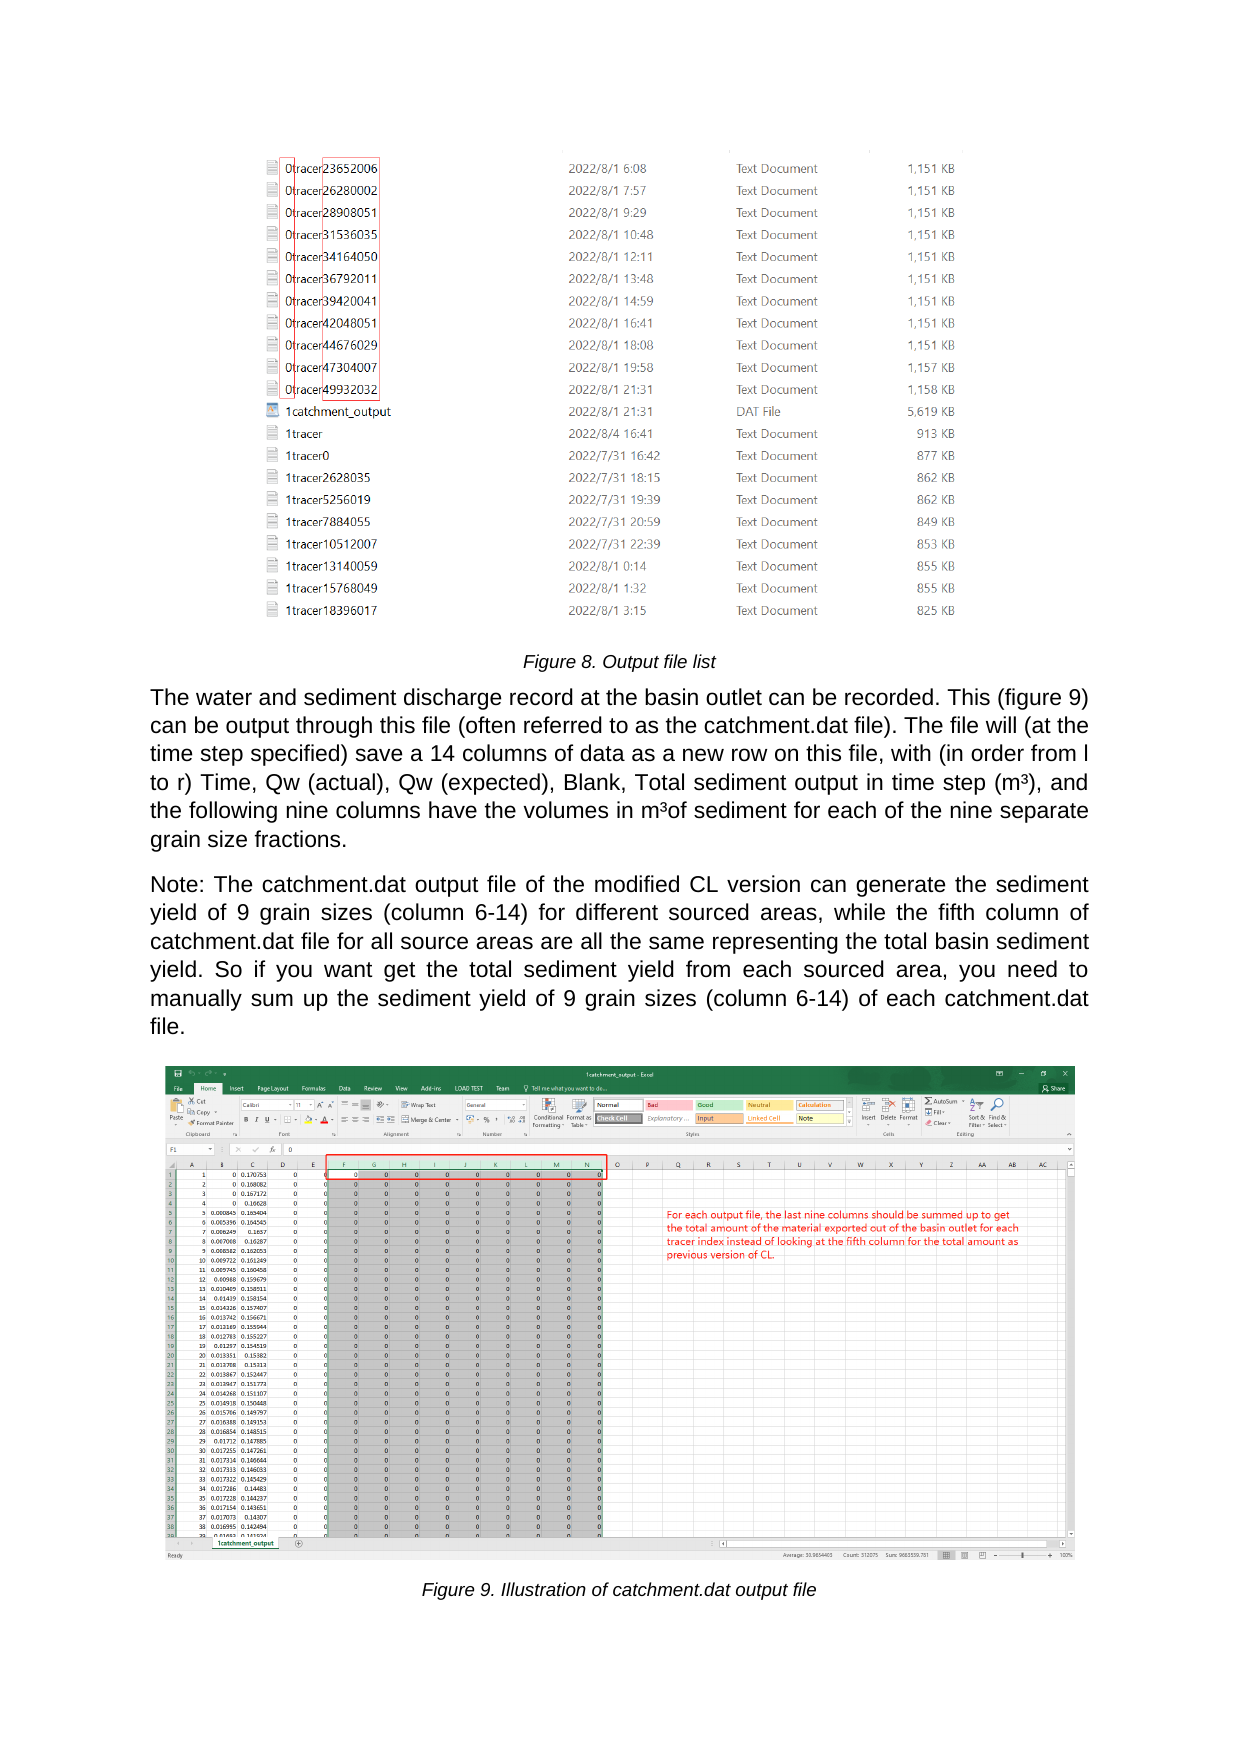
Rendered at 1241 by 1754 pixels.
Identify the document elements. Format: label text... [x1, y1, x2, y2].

picture [165, 1066, 1075, 1560]
text The water and sediment discharge record at the basin outlet can be recorded. This (figure 9) can be output through this file (often referred to as the catchment.dat file). The file will (at the time step specified) save a 14 columns of data as a new row on this file, with (in order from l to r) Time, Qw (actual), Qw (expected), Blank, Total sediment output in time step (m³), and the following nine columns have the volumes in m³of sediment for each of the nine separate grain size fractions. [150, 683, 1090, 852]
text Figure 8. Output file list [150, 651, 1090, 673]
picture [252, 150, 989, 633]
text Figure 9. Illustration of catchment.dat output file [150, 1578, 1090, 1600]
text Note: The catchment.dat output file of the modified CL version can generate the sediment yield of 9 grain sizes (column 6-14) for different sourced areas, while the fifth column of catchment.dat file for all source areas are all the same representing the total basin sediment yield. So if you want get the total sediment yield from each sourced area, you need to manually sum up the sediment yield of 9 grain sizes (column 6-14) of each catchment.dat file. [150, 871, 1090, 1039]
